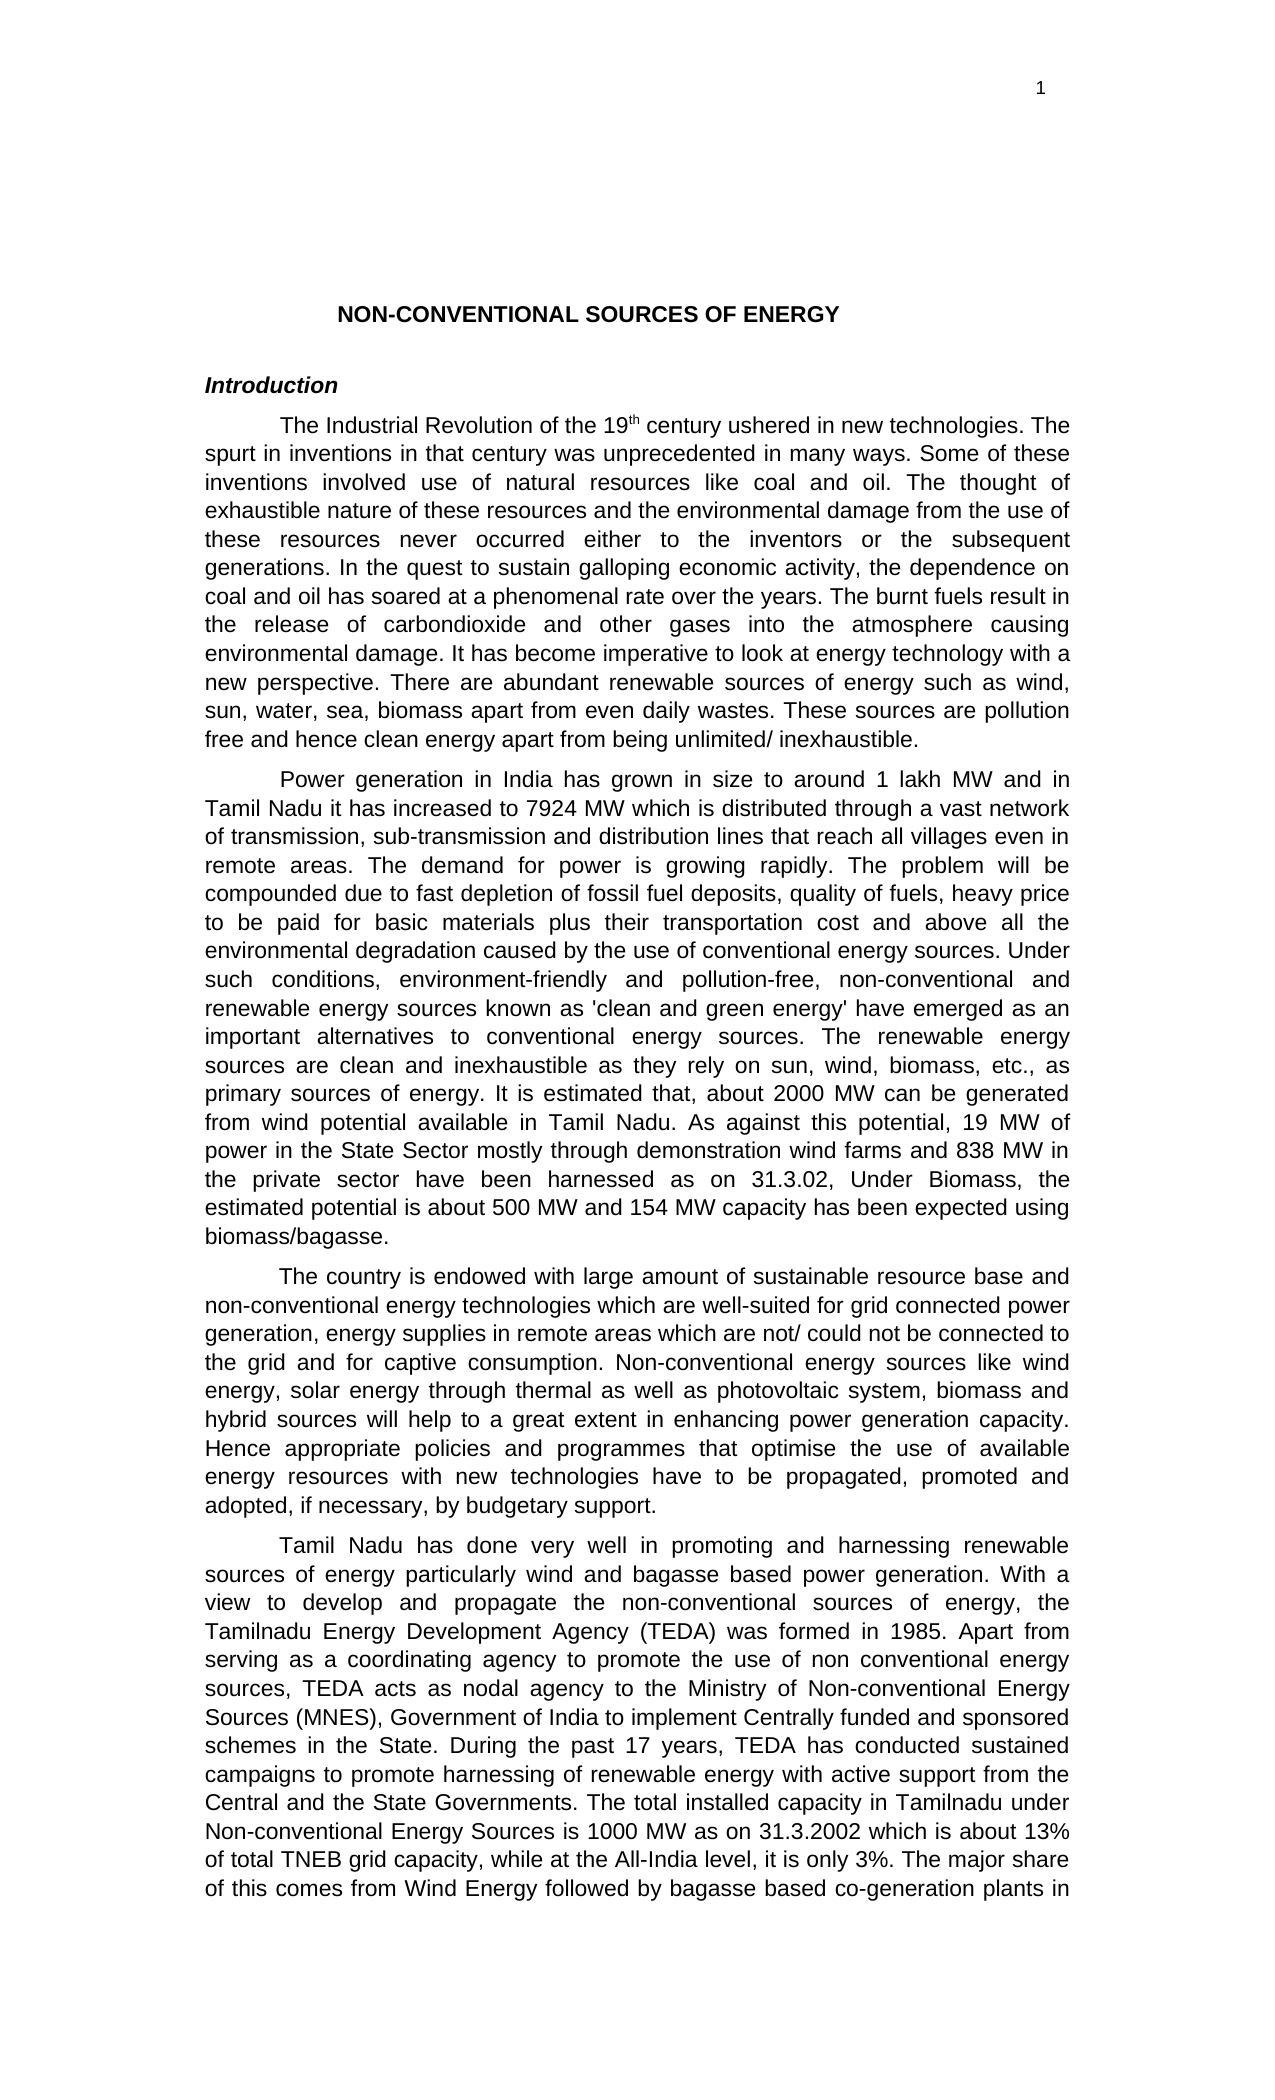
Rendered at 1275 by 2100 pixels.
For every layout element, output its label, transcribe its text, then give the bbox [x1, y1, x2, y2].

text The country is endowed with large amount of sustainable resource base and non-conventional energy technologies which are well-suited for grid connected power generation, energy supplies in remote areas which are not/ could not be connected to the grid and for captive consumption. Non-conventional energy sources like wind energy, solar energy through thermal as well as photovoltaic system, biomass and hybrid sources will help to a great extent in enhancing power generation capacity. Hence appropriate policies and programmes that optimise the use of available energy resources with new technologies have to be propagated, promoted and adopted, if necessary, by budgetary support. [204, 1262, 1071, 1519]
text The Industrial Revolution of the 19th century ushered in new technologies. The spurt in inventions in that century was unprecedented in many ways. Some of these inventions involved use of natural resources like coal and oil. The thought of exhaustible nature of these resources and the environmental damage from the use of these resources never occurred either to the inventors or the subsequent generations. In the quest to sustain galloping economic activity, the dependence on coal and oil has soared at a phenomenal rate over the years. The burnt fuels result in the release of carbondioxide and other gases into the atmosphere causing environmental damage. It has become imperative to look at energy technology with a new perspective. There are abundant renewable sources of energy such as wind, sun, water, sea, biomass apart from even daily wastes. These sources are pollution free and hence clean energy apart from being unlimited/ inexhaustible. [204, 410, 1071, 753]
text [204, 1531, 1071, 1902]
text NON-CONVENTIONAL SOURCES OF ENERGY Introduction [204, 266, 971, 407]
text Power generation in India has grown in size to around 1 lakh MW and in Tamil Nadu it has increased to 7924 MW which is distributed through a vast network of transmission, sub-transmission and distribution lines that reach all villages even in remote areas. The demand for power is growing rapidly. The problem will be compounded due to fast depletion of fossil fuel deposits, quality of fuels, heavy price to be paid for basic materials plus their transportation cost and above all the environmental degradation caused by the use of conventional energy sources. Under such conditions, environment-friendly and pollution-free, non-conventional and renewable energy sources known as 'clean and green energy' have emerged as an important alternatives to conventional energy sources. The renewable energy sources are clean and inexhaustible as they rely on sun, wind, biomass, etc., as primary sources of energy. It is estimated that, about 2000 MW can be generated from wind potential available in Tamil Nadu. As against this potential, 19 MW of power in the State Sector mostly through demonstration wind farms and 838 MW in the private sector have been harnessed as on 31.3.02, Under Biomass, the estimated potential is about 500 MW and 154 MW capacity has been expected using biomass/bagasse. [204, 765, 1071, 1250]
